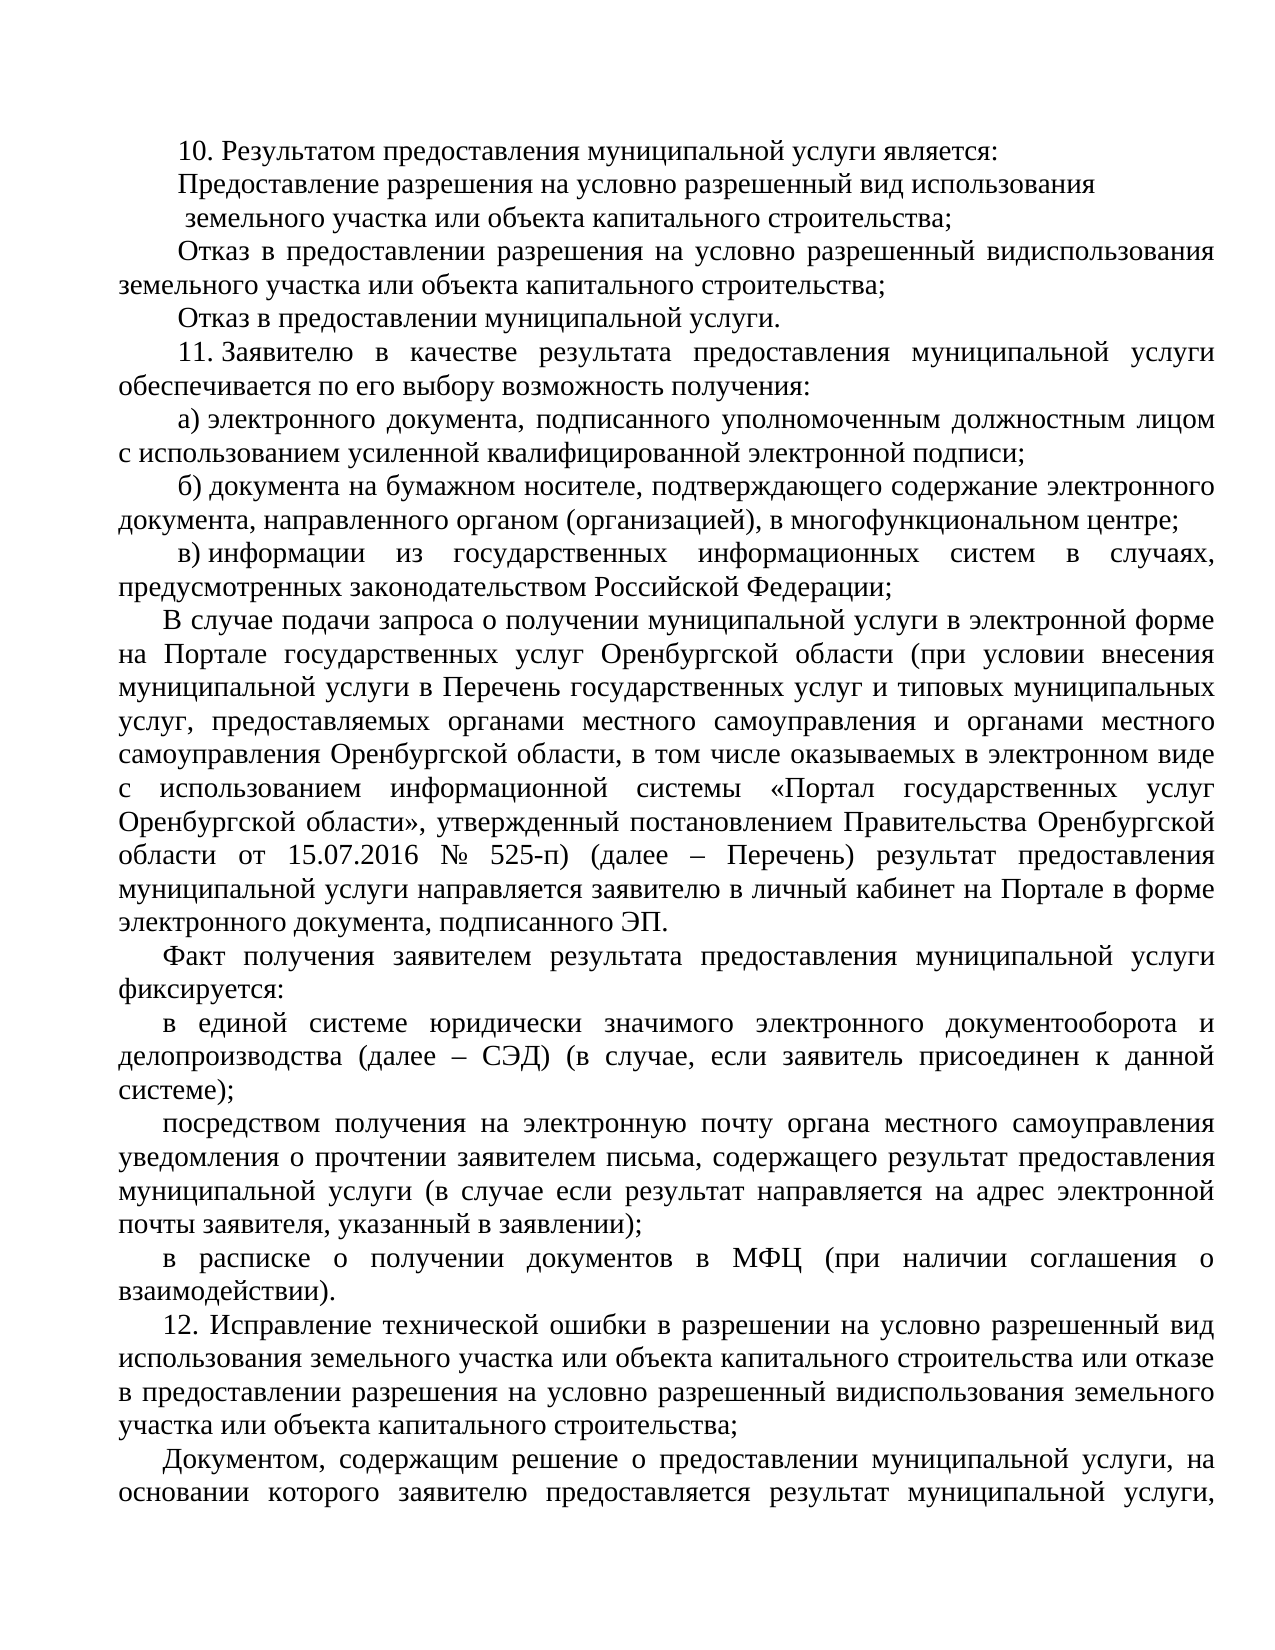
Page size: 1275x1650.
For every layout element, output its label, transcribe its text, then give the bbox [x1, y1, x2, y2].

text а) электронного документа, подписанного уполномоченным должностным лицом с использованием усиленной квалифицированной электронной подписи; [118, 401, 1216, 468]
text Факт получения заявителем результата предоставления муниципальной услуги фиксируется: [118, 938, 1216, 1005]
text Отказ в предоставлении муниципальной услуги. [118, 301, 1216, 334]
text 12. Исправление технической ошибки в разрешении на условно разрешенный вид использования земельного участка или объекта капитального строительства или отказе в предоставлении разрешения на условно разрешенный видиспользования земельного участка или объекта капитального строительства; [118, 1307, 1216, 1441]
text В случае подачи запроса о получении муниципальной услуги в электронной форме на Портале государственных услуг Оренбургской области (при условии внесения муниципальной услуги в Перечень государственных услуг и типовых муниципальных услуг, предоставляемых органами местного самоуправления и органами местного самоуправления Оренбургской области, в том числе оказываемых в электронном виде с использованием информационной системы «Портал государственных услуг Оренбургской области», утвержденный постановлением Правительства Оренбургской области от 15.07.2016 № 525-п) (далее – Перечень) результат предоставления муниципальной услуги направляется заявителю в личный кабинет на Портале в форме электронного документа, подписанного ЭП. [118, 602, 1216, 938]
text Отказ в предоставлении разрешения на условно разрешенный видиспользования земельного участка или объекта капитального строительства; [118, 233, 1216, 301]
text Предоставление разрешения на условно разрешенный вид использования [118, 166, 1216, 200]
text б) документа на бумажном носителе, подтверждающего содержание электронного документа, направленного органом (организацией), в многофункциональном центре; [118, 468, 1216, 535]
text посредством получения на электронную почту органа местного самоуправления уведомления о прочтении заявителем письма, содержащего результат предоставления муниципальной услуги (в случае если результат направляется на адрес электронной почты заявителя, указанный в заявлении); [118, 1106, 1216, 1240]
text земельного участка или объекта капитального строительства; [118, 200, 1216, 233]
text в) информации из государственных информационных систем в случаях, предусмотренных законодательством Российской Федерации; [118, 535, 1216, 602]
text 10. Результатом предоставления муниципальной услуги является: [118, 133, 1216, 166]
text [118, 1441, 1216, 1508]
text в расписке о получении документов в МФЦ (при наличии соглашения о взаимодействии). [118, 1240, 1216, 1307]
text в единой системе юридически значимого электронного документооборота и делопроизводства (далее – СЭД) (в случае, если заявитель присоединен к данной системе); [118, 1005, 1216, 1106]
text 11. Заявителю в качестве результата предоставления муниципальной услуги обеспечивается по его выбору возможность получения: [118, 334, 1216, 401]
